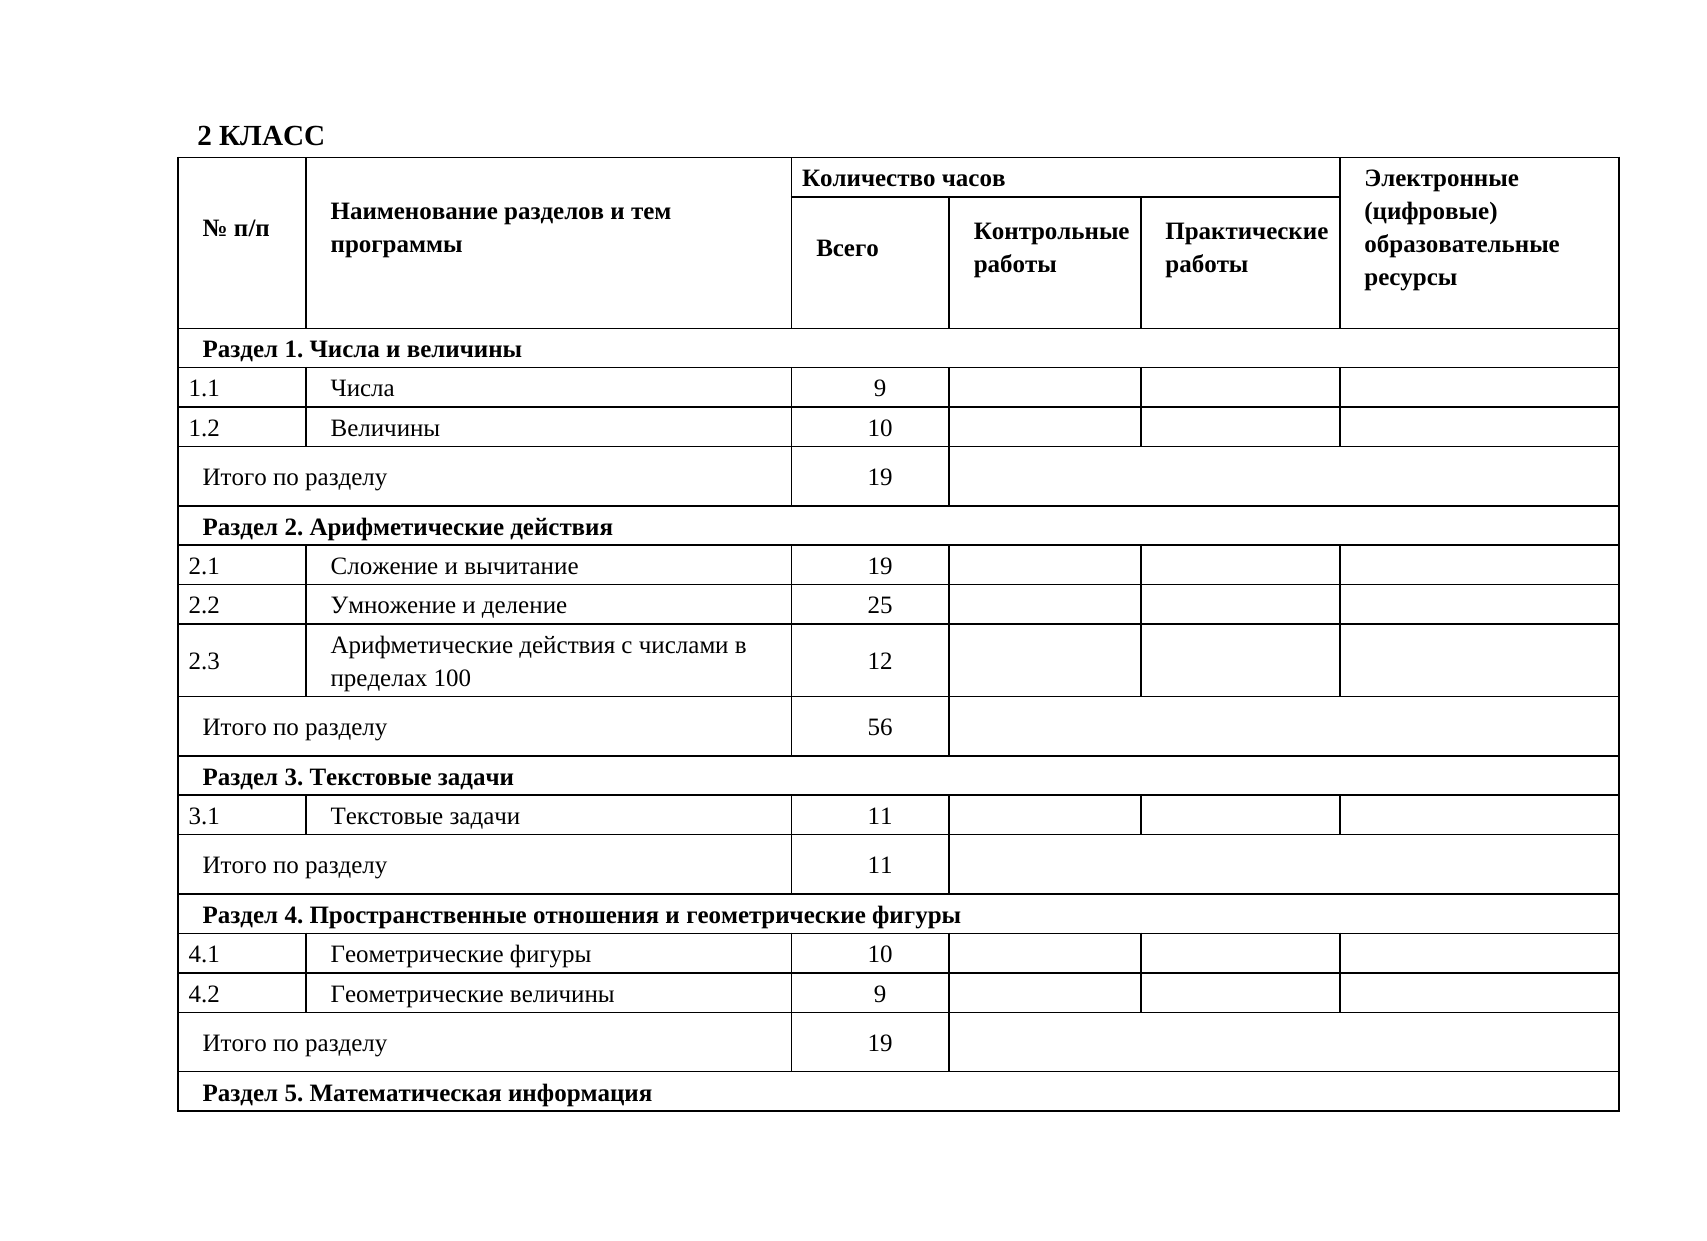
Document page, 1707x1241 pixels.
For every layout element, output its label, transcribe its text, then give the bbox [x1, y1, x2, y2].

table_cell [950, 697, 1618, 755]
table_cell 4.1 [179, 934, 305, 972]
table_cell [1142, 408, 1339, 446]
table_cell 11 [792, 796, 948, 834]
table_cell 10 [792, 408, 948, 446]
table_header Электронные (цифровые) образовательные ресурсы [1341, 158, 1618, 327]
table_cell 9 [792, 974, 948, 1011]
table_cell 19 [792, 1013, 948, 1071]
table_cell [1341, 585, 1618, 623]
table_cell Контрольные работы [950, 198, 1140, 327]
table_cell 2.3 [179, 625, 305, 696]
table_cell [950, 974, 1140, 1011]
table_cell 9 [792, 368, 948, 406]
table_cell 4.2 [179, 974, 305, 1011]
table_cell [1142, 368, 1339, 406]
table_cell [950, 546, 1140, 584]
table_cell 1.1 [179, 368, 305, 406]
table_cell [950, 934, 1140, 972]
table_cell Раздел 5. Математическая информация [179, 1072, 1618, 1110]
table_cell Текстовые задачи [307, 796, 791, 834]
table_cell [950, 1013, 1618, 1071]
table_cell [1341, 625, 1618, 696]
table_header Наименование разделов и тем программы [307, 158, 791, 327]
table_cell Величины [307, 408, 791, 446]
table_cell [1142, 546, 1339, 584]
table_cell [1341, 934, 1618, 972]
table_cell 2.2 [179, 585, 305, 623]
table_cell 10 [792, 934, 948, 972]
table_cell Сложение и вычитание [307, 546, 791, 584]
table_cell Умножение и деление [307, 585, 791, 623]
table_cell [1341, 974, 1618, 1011]
table_cell [1142, 625, 1339, 696]
table_cell Раздел 3. Текстовые задачи [179, 757, 1618, 794]
table_cell [1142, 585, 1339, 623]
table_cell 19 [792, 546, 948, 584]
table_cell Всего [792, 198, 948, 327]
table_cell Геометрические фигуры [307, 934, 791, 972]
table_cell 3.1 [179, 796, 305, 834]
table_cell 2.1 [179, 546, 305, 584]
table_cell [950, 368, 1140, 406]
table_cell [1341, 408, 1618, 446]
table_cell Раздел 2. Арифметические действия [179, 507, 1618, 544]
table_cell 11 [792, 835, 948, 893]
table_cell [950, 835, 1618, 893]
table_cell 1.2 [179, 408, 305, 446]
table_cell Итого по разделу [179, 1013, 791, 1071]
table_header № п/п [179, 158, 305, 327]
table_cell Геометрические величины [307, 974, 791, 1011]
table_cell [1142, 796, 1339, 834]
table_cell [950, 625, 1140, 696]
table_cell [950, 796, 1140, 834]
text 2 КЛАСС [190, 118, 1618, 152]
table_cell 19 [792, 447, 948, 505]
table_cell Арифметические действия с числами в пределах 100 [307, 625, 791, 696]
table_cell [950, 408, 1140, 446]
table_cell [1142, 974, 1339, 1011]
table_cell [1341, 796, 1618, 834]
table_cell 12 [792, 625, 948, 696]
table_cell Раздел 4. Пространственные отношения и геометрические фигуры [179, 895, 1618, 933]
table_cell [1142, 934, 1339, 972]
table_cell [1341, 368, 1618, 406]
table_cell Раздел 1. Числа и величины [179, 329, 1618, 367]
table_cell Итого по разделу [179, 447, 791, 505]
table_cell 25 [792, 585, 948, 623]
table_cell Числа [307, 368, 791, 406]
table_cell Практические работы [1142, 198, 1339, 327]
table_cell Итого по разделу [179, 835, 791, 893]
table_cell 56 [792, 697, 948, 755]
table_header Количество часов [792, 158, 1339, 196]
table_cell [950, 585, 1140, 623]
table_cell [1341, 546, 1618, 584]
table_cell [950, 447, 1618, 505]
table_cell Итого по разделу [179, 697, 791, 755]
